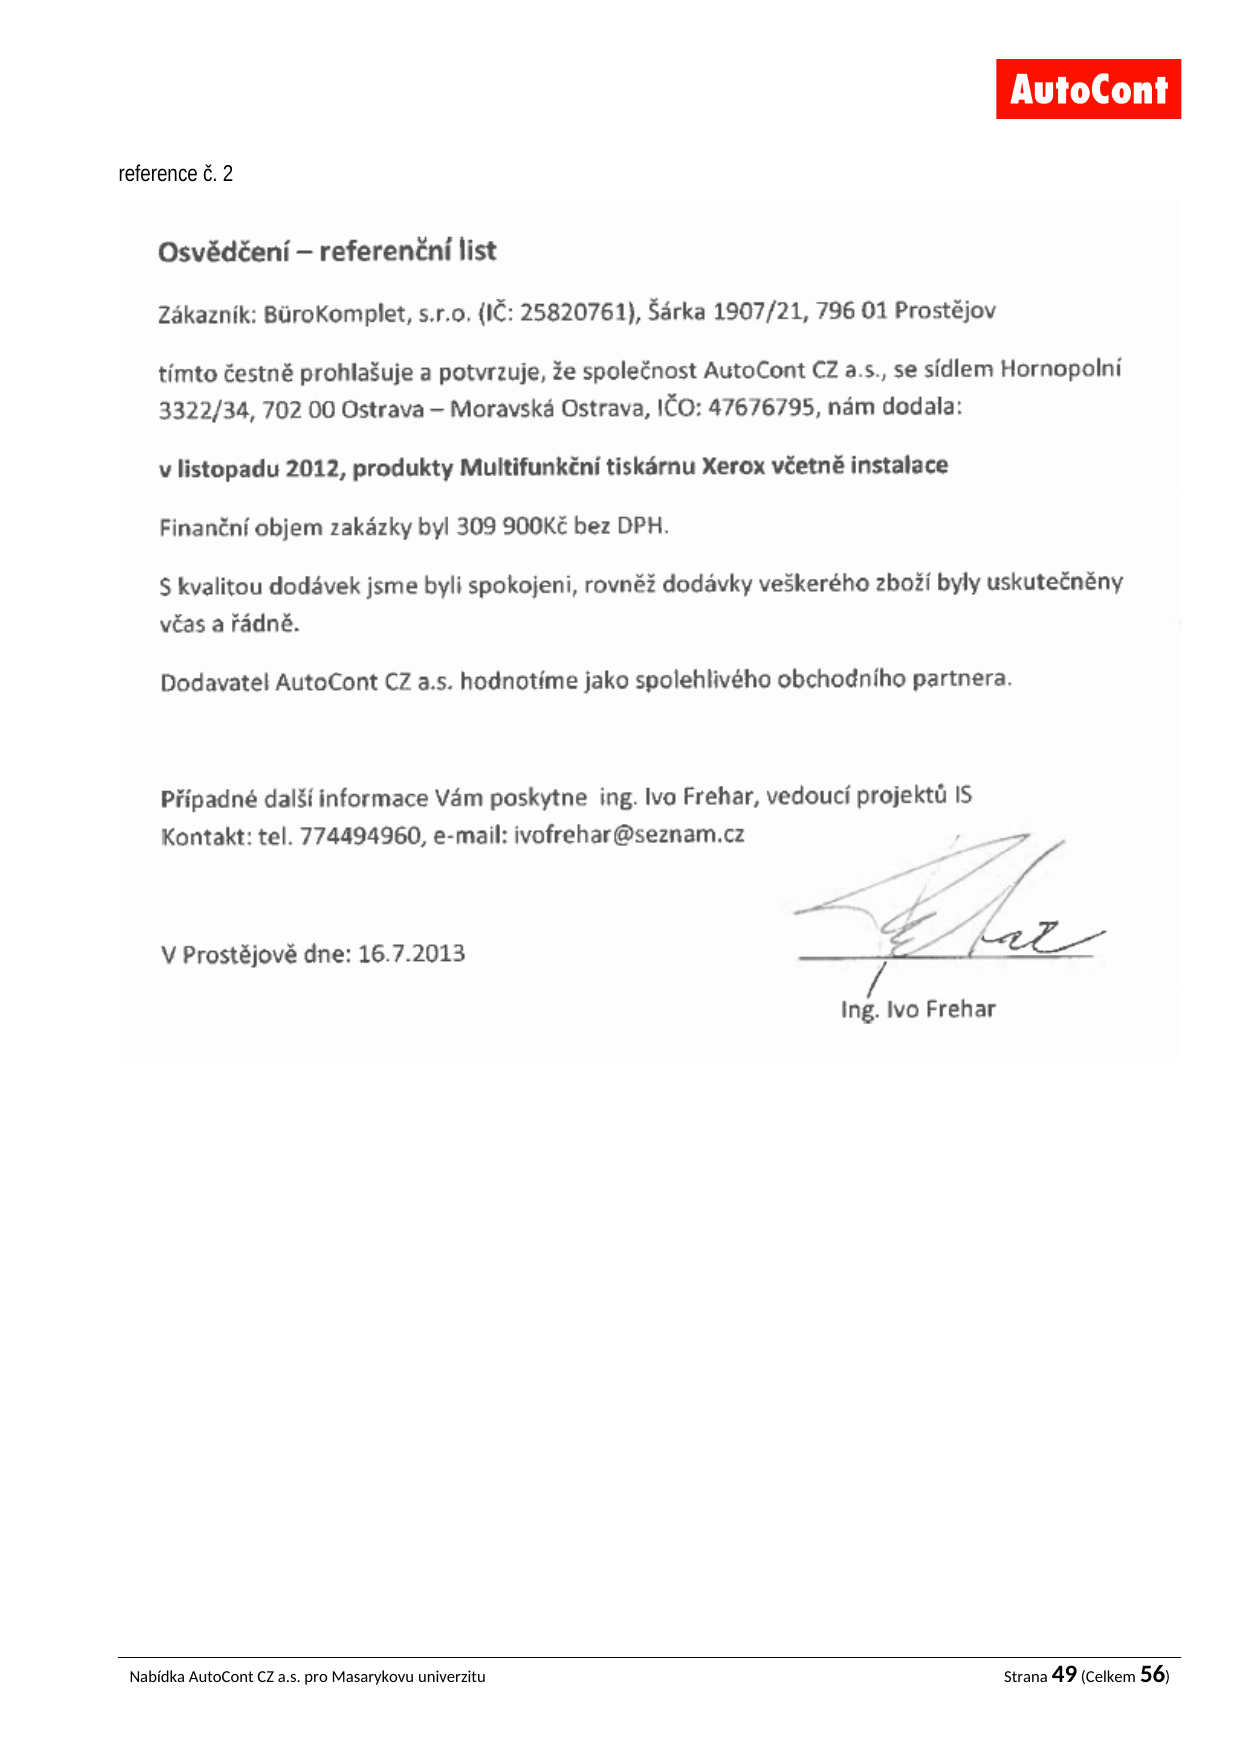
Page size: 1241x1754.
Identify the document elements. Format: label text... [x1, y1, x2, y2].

text reference č. 2 [118, 160, 1181, 187]
picture [996, 59, 1182, 119]
